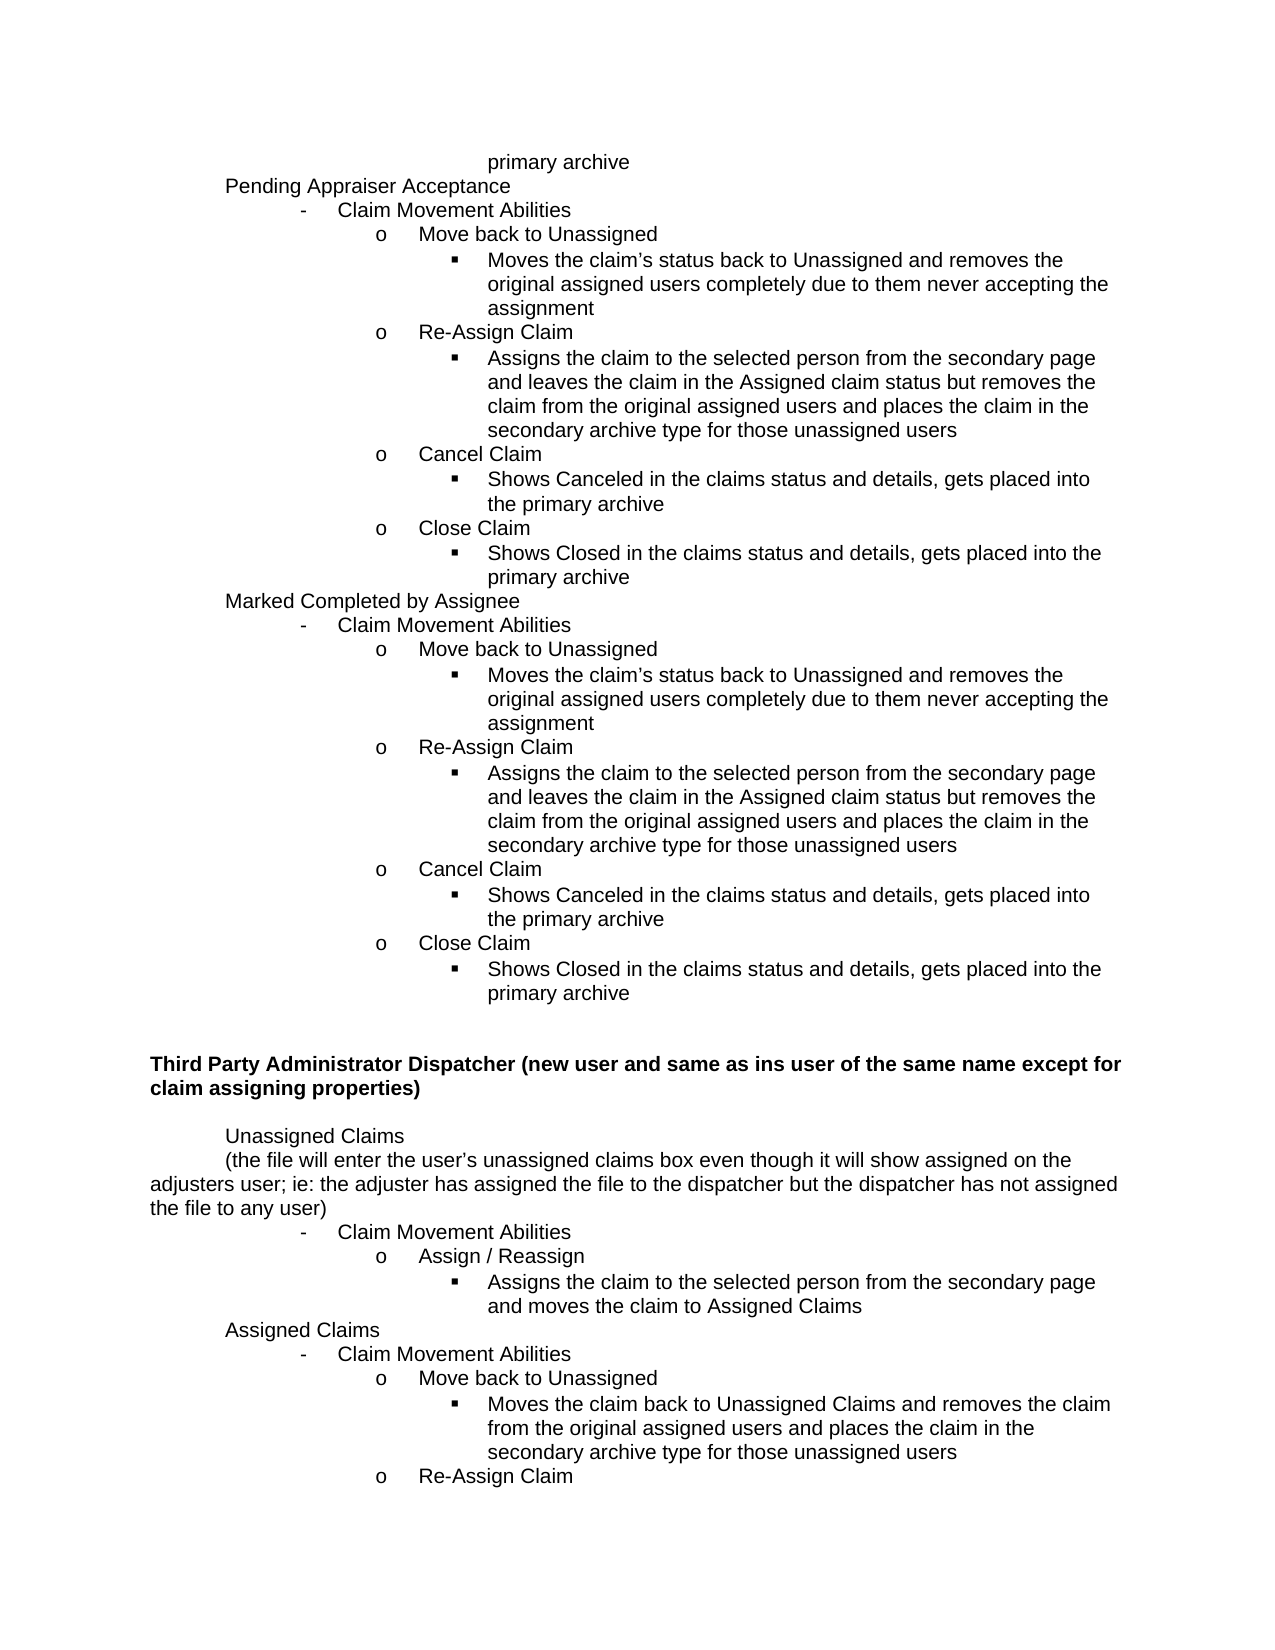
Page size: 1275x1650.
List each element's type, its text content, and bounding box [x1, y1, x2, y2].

list Assigns the claim to the selected person from the secondary page and leaves the claim in the Assigned claim status but removes the claim from the original assigned users and places the claim in the secondary archive type for those unassigned users [450, 761, 1125, 857]
list Claim Movement Abilities [300, 613, 1125, 637]
text Pending Appraiser Acceptance [225, 174, 1125, 198]
text Assigned Claims [225, 1318, 1125, 1342]
list Close Claim [375, 931, 1125, 956]
list Shows Canceled in the claims status and details, gets placed into the primary archive [450, 467, 1125, 515]
list Move back to Unassigned [375, 637, 1125, 663]
list Claim Movement Abilities [300, 1220, 1125, 1244]
list Assign / Reassign [375, 1244, 1125, 1270]
text Third Party Administrator Dispatcher (new user and same as ins user of the same name except for claim assigning properties) [150, 1052, 1125, 1100]
list Re-Assign Claim [375, 320, 1125, 346]
list Moves the claim’s status back to Unassigned and removes the original assigned users completely due to them never accepting the assignment [450, 248, 1125, 320]
list Move back to Unassigned [375, 1366, 1125, 1392]
list Shows Closed in the claims status and details, gets placed into the primary archive [450, 956, 1125, 1004]
text Unassigned Claims [150, 1124, 1125, 1148]
list Claim Movement Abilities [300, 198, 1125, 222]
list Shows Closed in the claims status and details, gets placed into the primary archive [450, 541, 1125, 589]
text (the file will enter the user’s unassigned claims box even though it will show assigned on the adjusters user; ie: the adjuster has assigned the file to the dispatcher but the dispatcher has not assigned the file to any user) [150, 1148, 1125, 1220]
list Moves the claim’s status back to Unassigned and removes the original assigned users completely due to them never accepting the assignment [450, 663, 1125, 735]
list Cancel Claim [375, 441, 1125, 467]
list Move back to Unassigned [375, 222, 1125, 248]
list Claim Movement Abilities [300, 1342, 1125, 1366]
list Re-Assign Claim [375, 1463, 1125, 1489]
list Re-Assign Claim [375, 735, 1125, 761]
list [450, 150, 1125, 174]
text Marked Completed by Assignee [225, 589, 1125, 613]
list Assigns the claim to the selected person from the secondary page and leaves the claim in the Assigned claim status but removes the claim from the original assigned users and places the claim in the secondary archive type for those unassigned users [450, 346, 1125, 441]
list Assigns the claim to the selected person from the secondary page and moves the claim to Assigned Claims [450, 1270, 1125, 1318]
list Close Claim [375, 515, 1125, 541]
list Moves the claim back to Unassigned Claims and removes the claim from the original assigned users and places the claim in the secondary archive type for those unassigned users [450, 1392, 1125, 1463]
list Cancel Claim [375, 857, 1125, 882]
list Shows Canceled in the claims status and details, gets placed into the primary archive [450, 882, 1125, 931]
